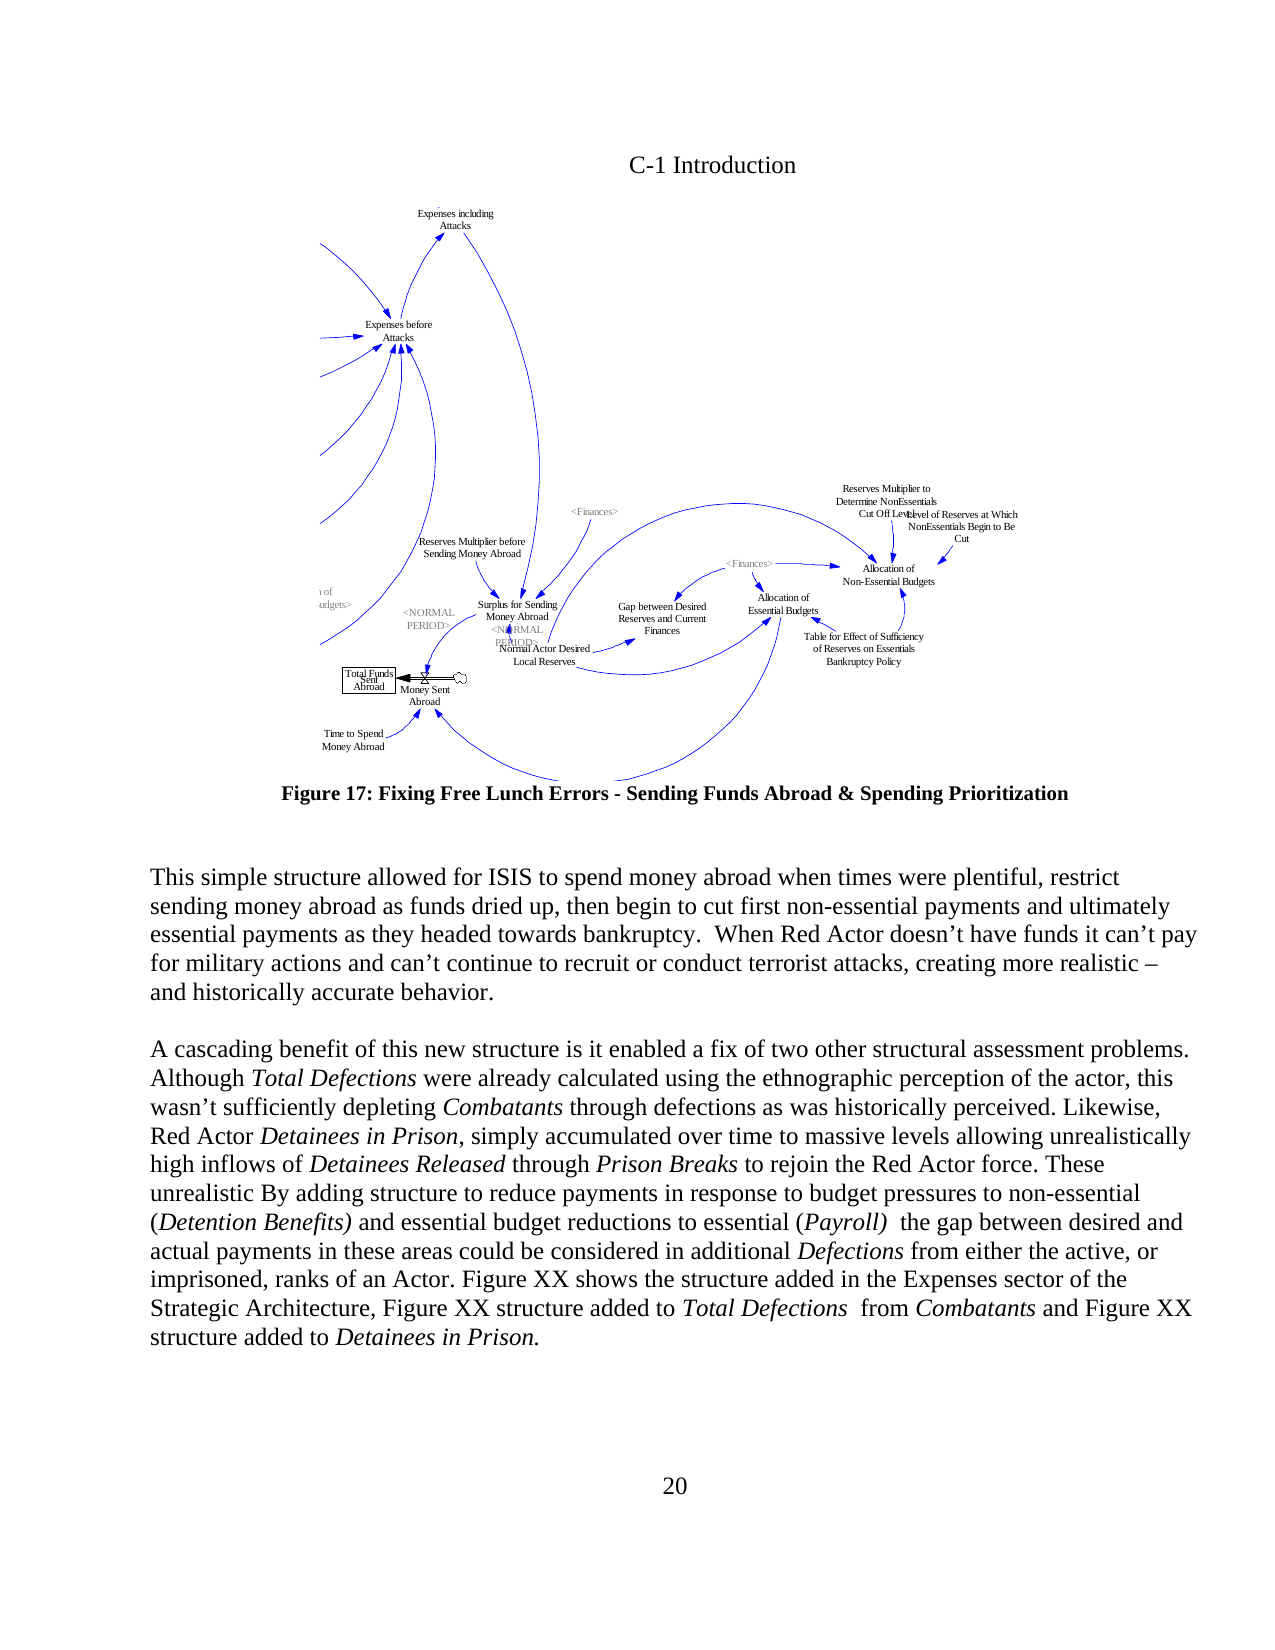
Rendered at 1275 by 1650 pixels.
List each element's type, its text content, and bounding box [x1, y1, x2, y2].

text This simple structure allowed for ISIS to spend money abroad when times were plentiful, restrict sending money abroad as funds dried up, then begin to cut first non-essential payments and ultimately essential payments as they headed towards bankruptcy. When Red Actor doesn’t have funds it can’t pay for military actions and can’t continue to recruit or conduct terrorist attacks, creating more realistic – and historically accurate behavior. [150, 862, 1200, 1006]
text A cascading benefit of this new structure is it enabled a fix of two other structural assessment problems. Although Total Defections were already calculated using the ethnographic perception of the actor, this wasn’t sufficiently depleting Combatants through defections as was historically perceived. Likewise, Red Actor Detainees in Prison, simply accumulated over time to massive levels allowing unrealistically high inflows of Detainees Released through Prison Breaks to rejoin the Red Actor force. These unrealistic By adding structure to reduce payments in response to budget pressures to non-essential (Detention Benefits) and essential budget reductions to essential (Payroll) the gap between desired and actual payments in these areas could be considered in additional Defections from either the active, or imprisoned, ranks of an Actor. Figure XX shows the structure added in the Expenses sector of the Strategic Architecture, Figure XX structure added to Total Defections from Combatants and Figure XX structure added to Detainees in Prison. [150, 1006, 1200, 1351]
